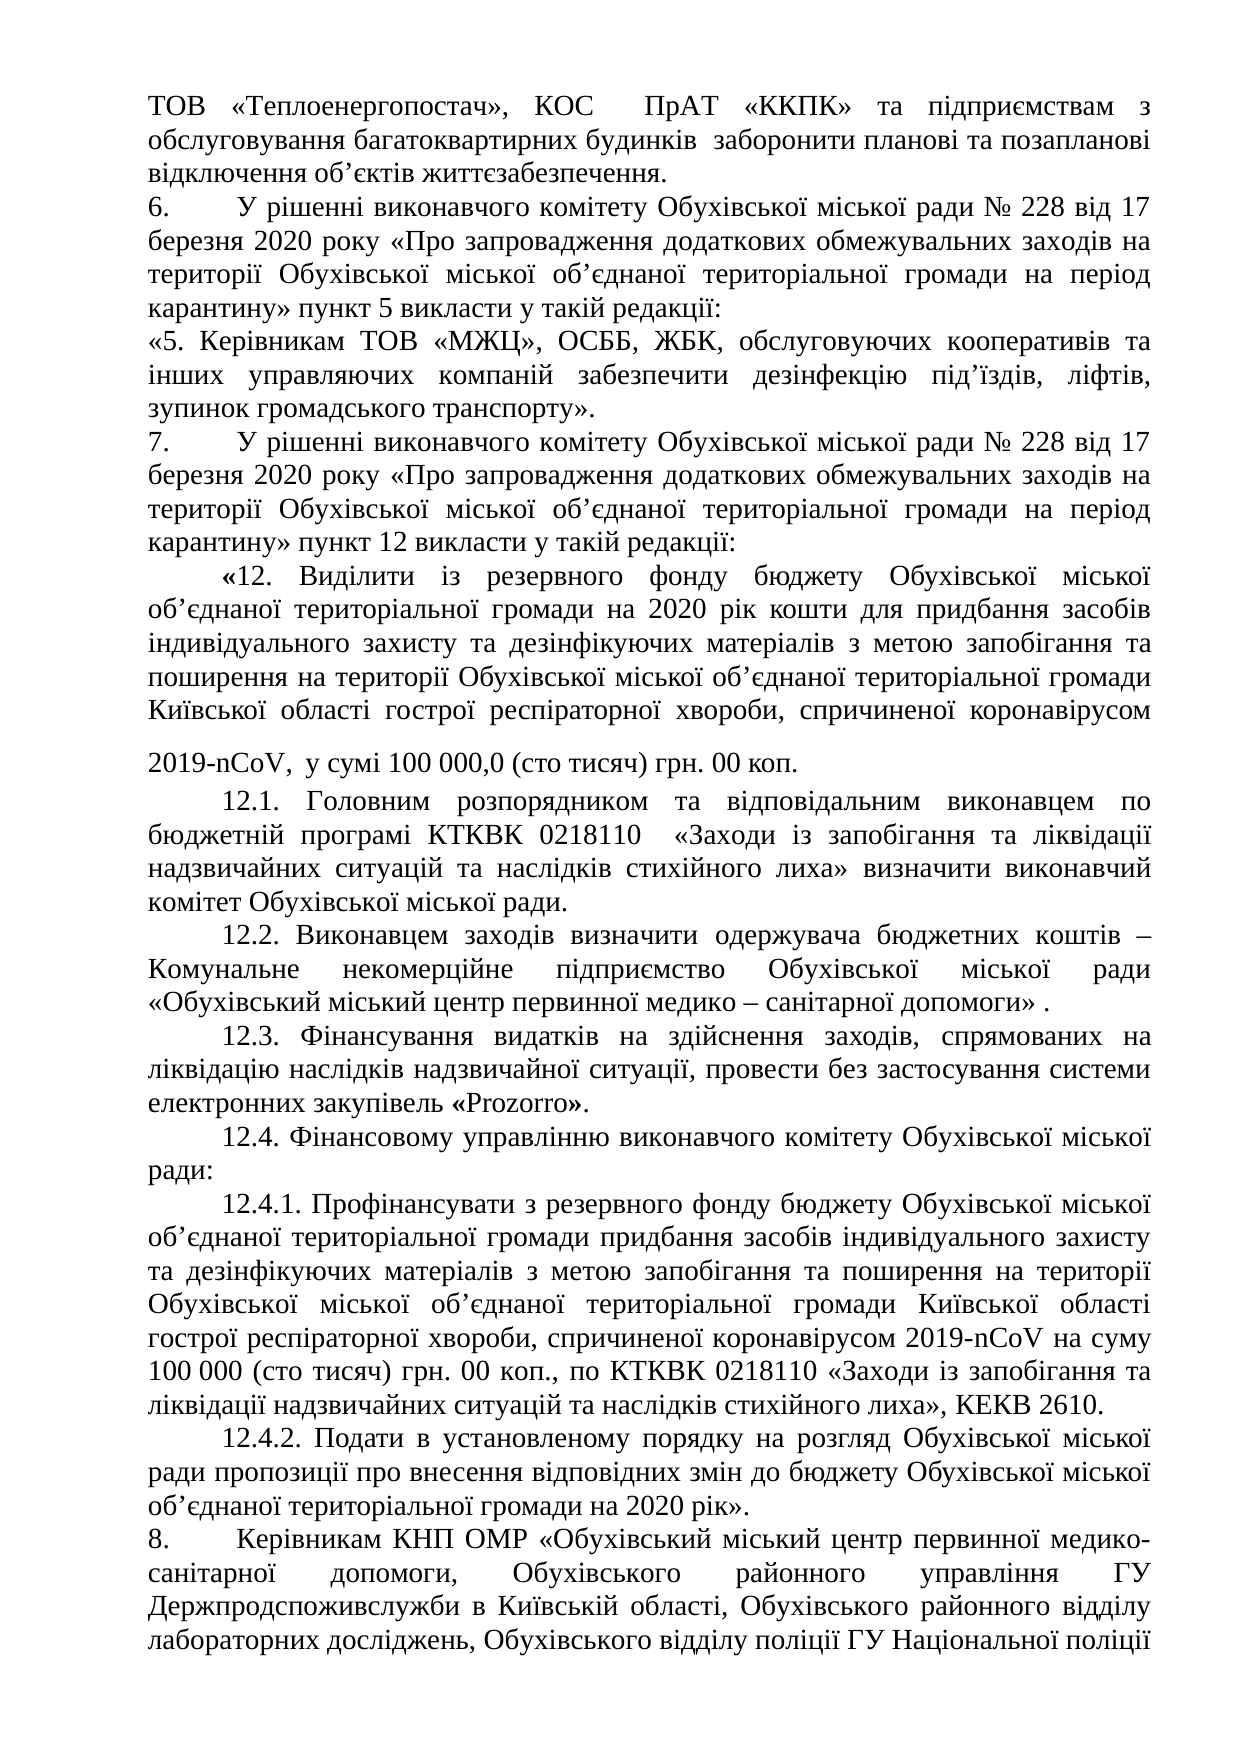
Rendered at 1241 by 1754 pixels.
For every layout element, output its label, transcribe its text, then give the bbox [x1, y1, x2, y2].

list «5. Керівникам ТОВ «МЖЦ», ОСББ, ЖБК, обслуговуючих кооперативів та інших управляючих компаній забезпечити дезінфекцію під’їздів, ліфтів, зупинок громадського транспорту». [148, 323, 1152, 424]
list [148, 88, 1152, 189]
subtitle 12.4.2. Подати в установленому порядку на розгляд Обухівської міської ради пропозиції про внесення відповідних змін до бюджету Обухівської міської об’єднаної територіальної громади на 2020 рік». [148, 1421, 1152, 1521]
subtitle «12. Виділити із резервного фонду бюджету Обухівської міської об’єднаної територіальної громади на 2020 рік кошти для придбання засобів індивідуального захисту та дезінфікуючих матеріалів з метою запобігання та поширення на території Обухівської міської об’єднаної територіальної громади Київської області гострої респіраторної хвороби, спричиненої коронавірусом 2019-nCoV, у сумі 100 000,0 (сто тисяч) грн. 00 коп. [148, 558, 1152, 783]
list У рішенні виконавчого комітету Обухівської міської ради № 228 від 17 березня 2020 року «Про запровадження додаткових обмежувальних заходів на території Обухівської міської об’єднаної територіальної громади на період карантину» пункт 12 викласти у такій редакції: [148, 424, 1152, 558]
text 12.1. Головним розпорядником та відповідальним виконавцем по бюджетній програмі КТКВК 0218110 «Заходи із запобігання та ліквідації надзвичайних ситуацій та наслідків стихійного лиха» визначити виконавчий комітет Обухівської міської ради. [148, 783, 1152, 917]
text 12.4. Фінансовому управлінню виконавчого комітету Обухівської міської ради: [148, 1119, 1152, 1186]
list У рішенні виконавчого комітету Обухівської міської ради № 228 від 17 березня 2020 року «Про запровадження додаткових обмежувальних заходів на території Обухівської міської об’єднаної територіальної громади на період карантину» пункт 5 викласти у такій редакції: [148, 189, 1152, 323]
text 12.2. Виконавцем заходів визначити одержувача бюджетних коштів – Комунальне некомерційне підприємство Обухівської міської ради «Обухівський міський центр первинної медико – санітарної допомоги» . [148, 917, 1152, 1018]
text 12.4.1. Профінансувати з резервного фонду бюджету Обухівської міської об’єднаної територіальної громади придбання засобів індивідуального захисту та дезінфікуючих матеріалів з метою запобігання та поширення на території Обухівської міської об’єднаної територіальної громади Київської області гострої респіраторної хвороби, спричиненої коронавірусом 2019-nCoV на суму 100 000 (сто тисяч) грн. 00 коп., по КТКВК 0218110 «Заходи із запобігання та ліквідації надзвичайних ситуацій та наслідків стихійного лиха», КЕКВ 2610. [148, 1186, 1152, 1421]
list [148, 1521, 1152, 1655]
subtitle 12.3. Фінансування видатків на здійснення заходів, спрямованих на ліквідацію наслідків надзвичайної ситуації, провести без застосування системи електронних закупівель «Prozorro». [148, 1018, 1152, 1119]
